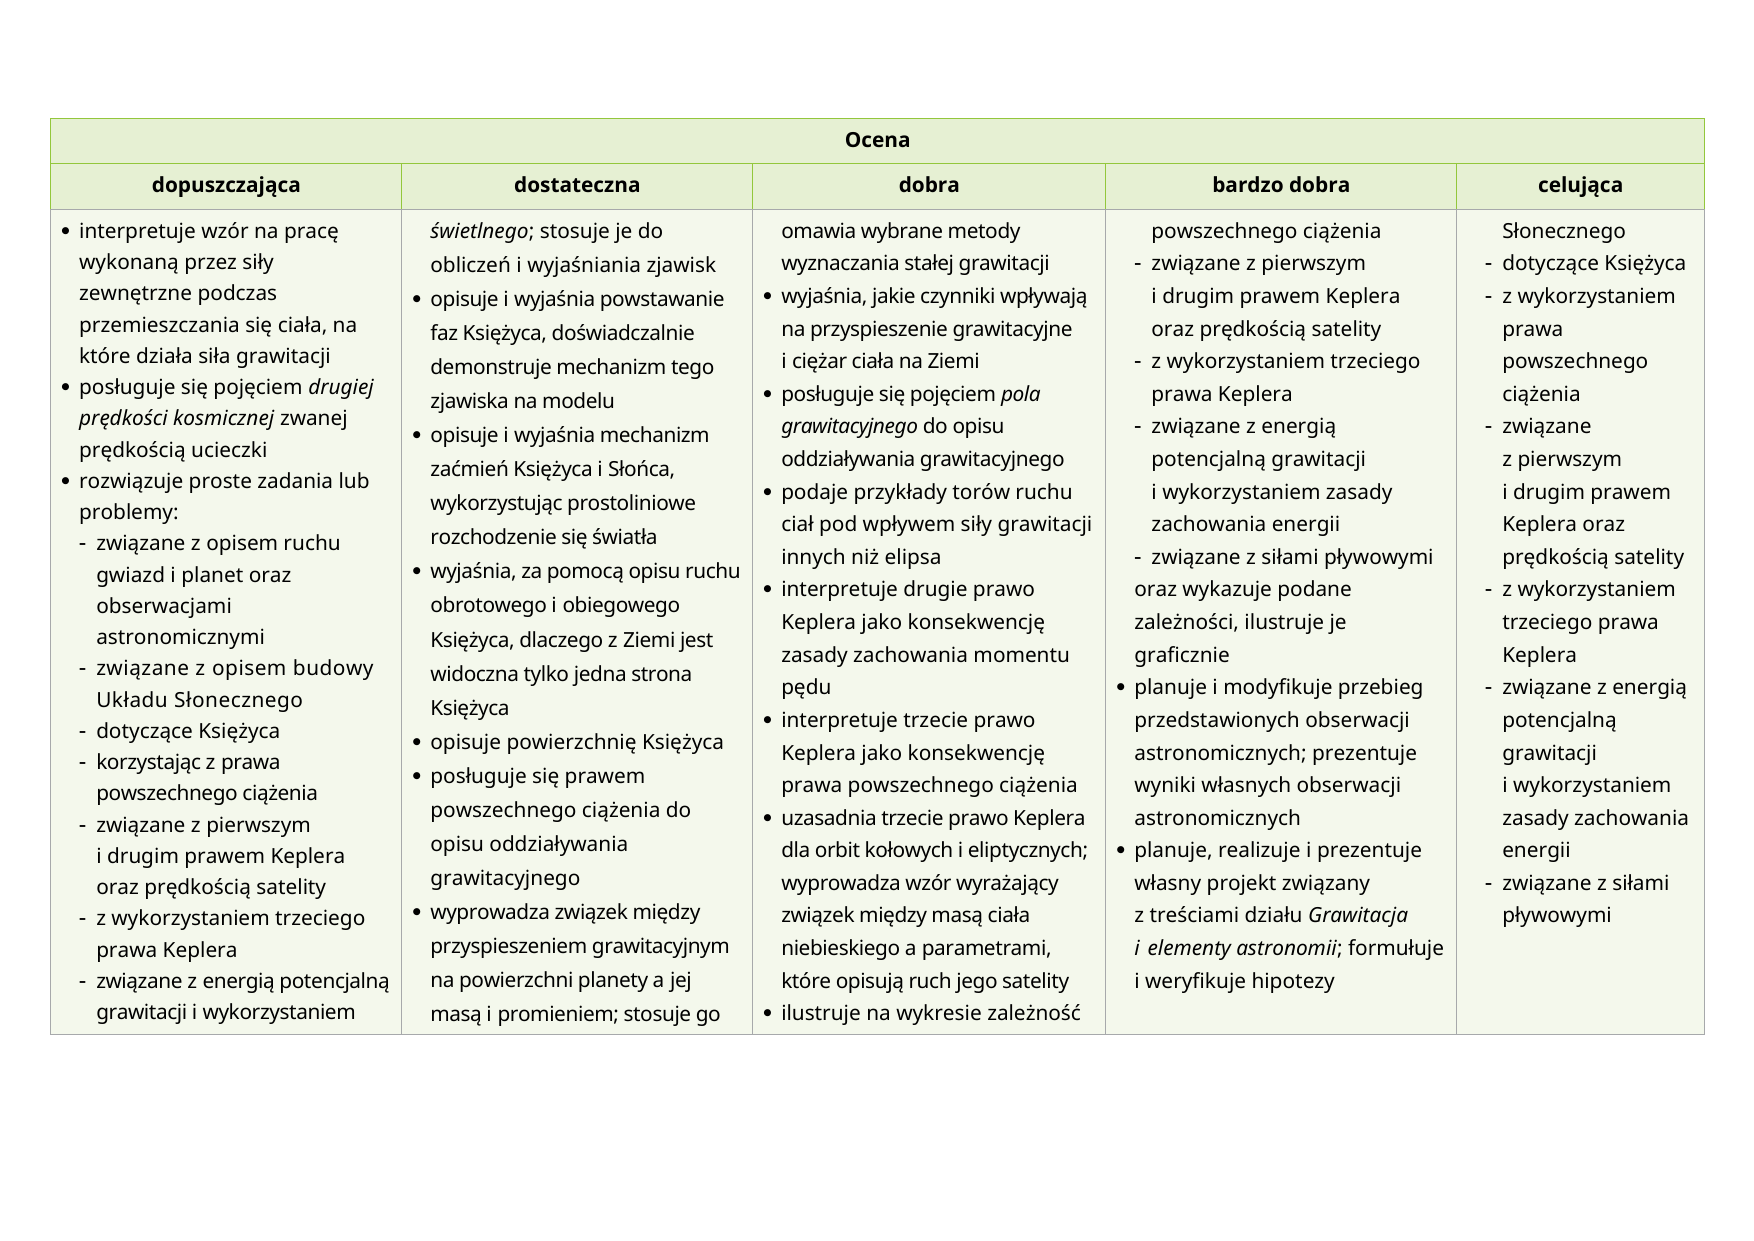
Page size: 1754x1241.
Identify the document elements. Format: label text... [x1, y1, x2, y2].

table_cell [1106, 210, 1456, 1034]
table_header Ocena [51, 119, 1704, 163]
table_cell bardzo dobra [1106, 164, 1456, 209]
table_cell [402, 210, 752, 1034]
table_cell dopuszczająca [51, 164, 401, 209]
table_cell dostateczna [402, 164, 752, 209]
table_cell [51, 210, 401, 1034]
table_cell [753, 210, 1105, 1034]
table_cell celująca [1457, 164, 1704, 209]
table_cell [1457, 210, 1704, 1034]
table_cell dobra [753, 164, 1105, 209]
